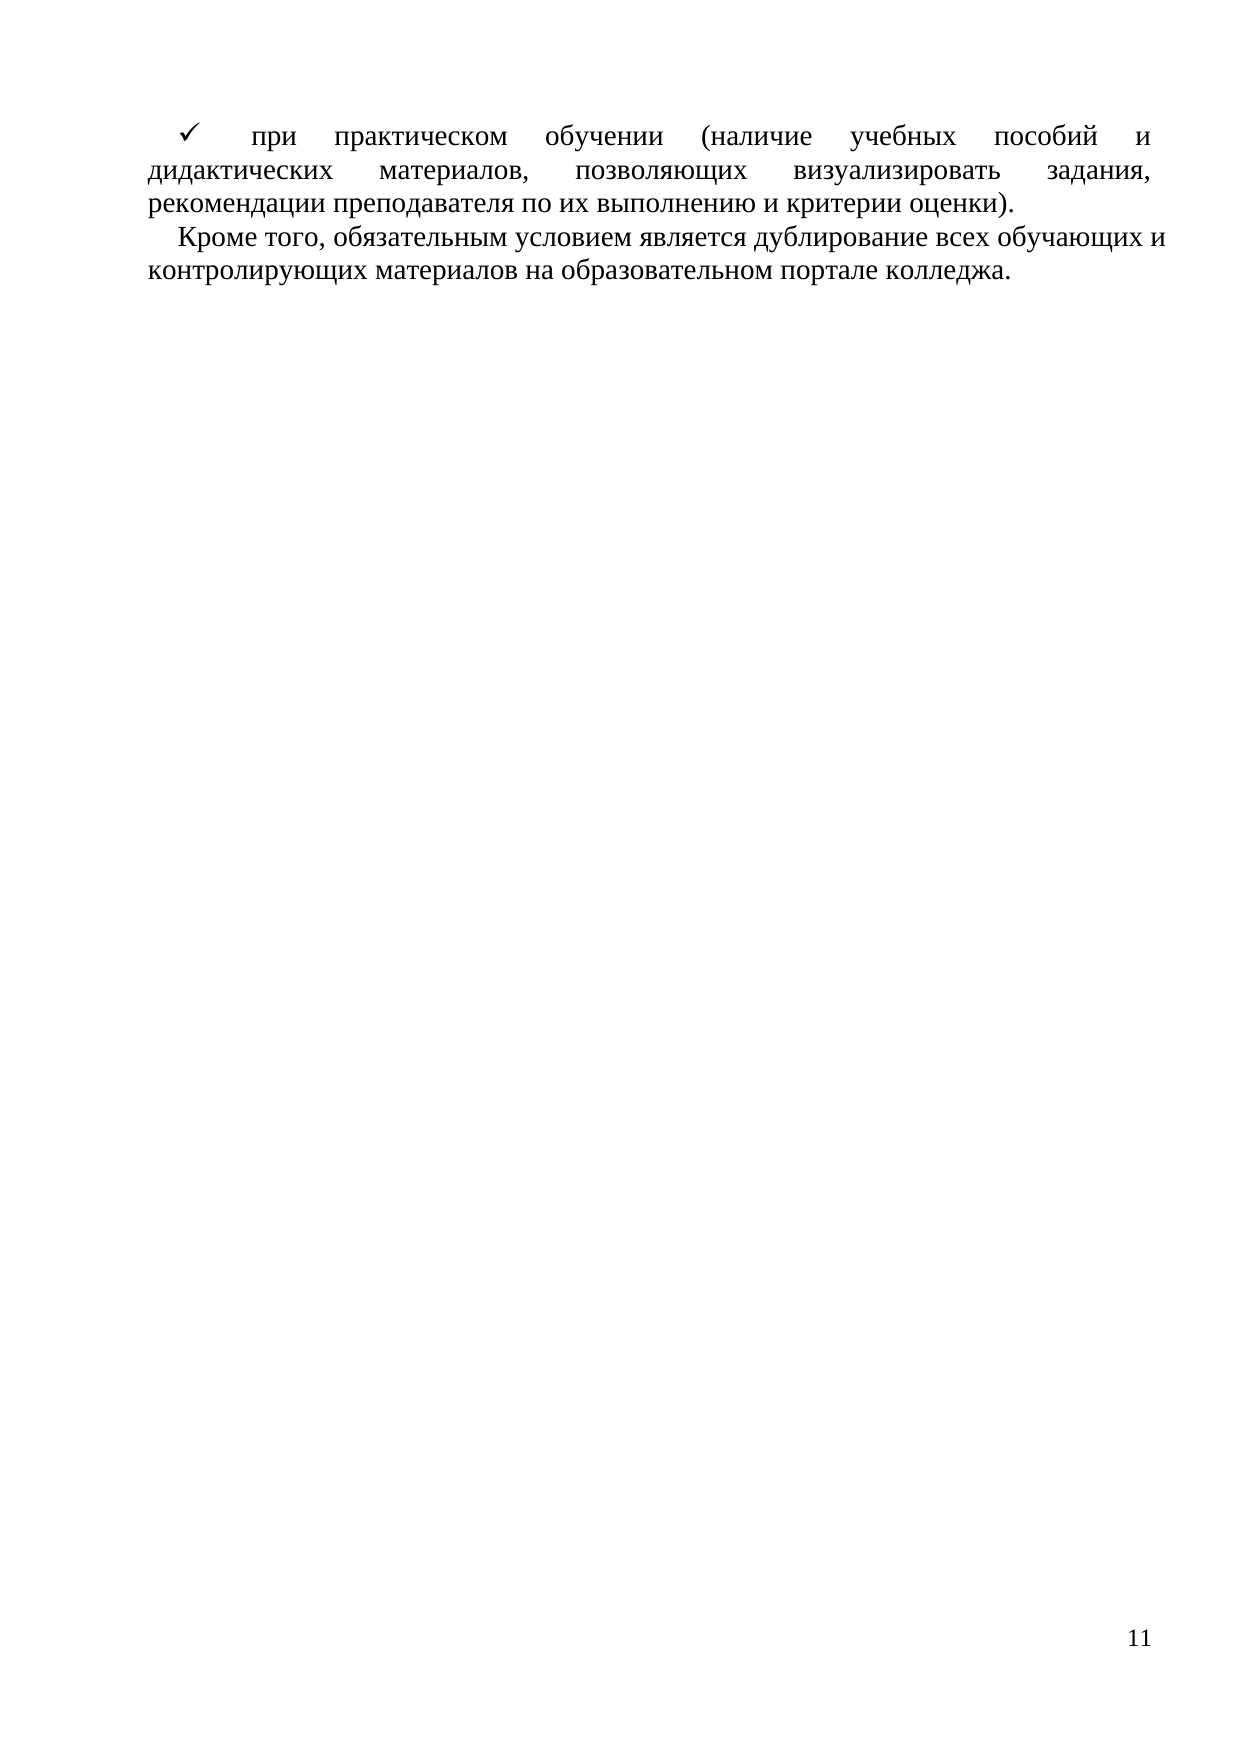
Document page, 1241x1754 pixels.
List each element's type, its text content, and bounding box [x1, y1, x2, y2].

list при практическом обучении (наличие учебных пособий и дидактических материалов, позволяющих визуализировать задания, рекомендации преподавателя по их выполнению и критерии оценки). [148, 118, 1152, 219]
text Кроме того, обязательным условием является дублирование всех обучающих и контролирующих материалов на образовательном портале колледжа. [148, 219, 1167, 286]
